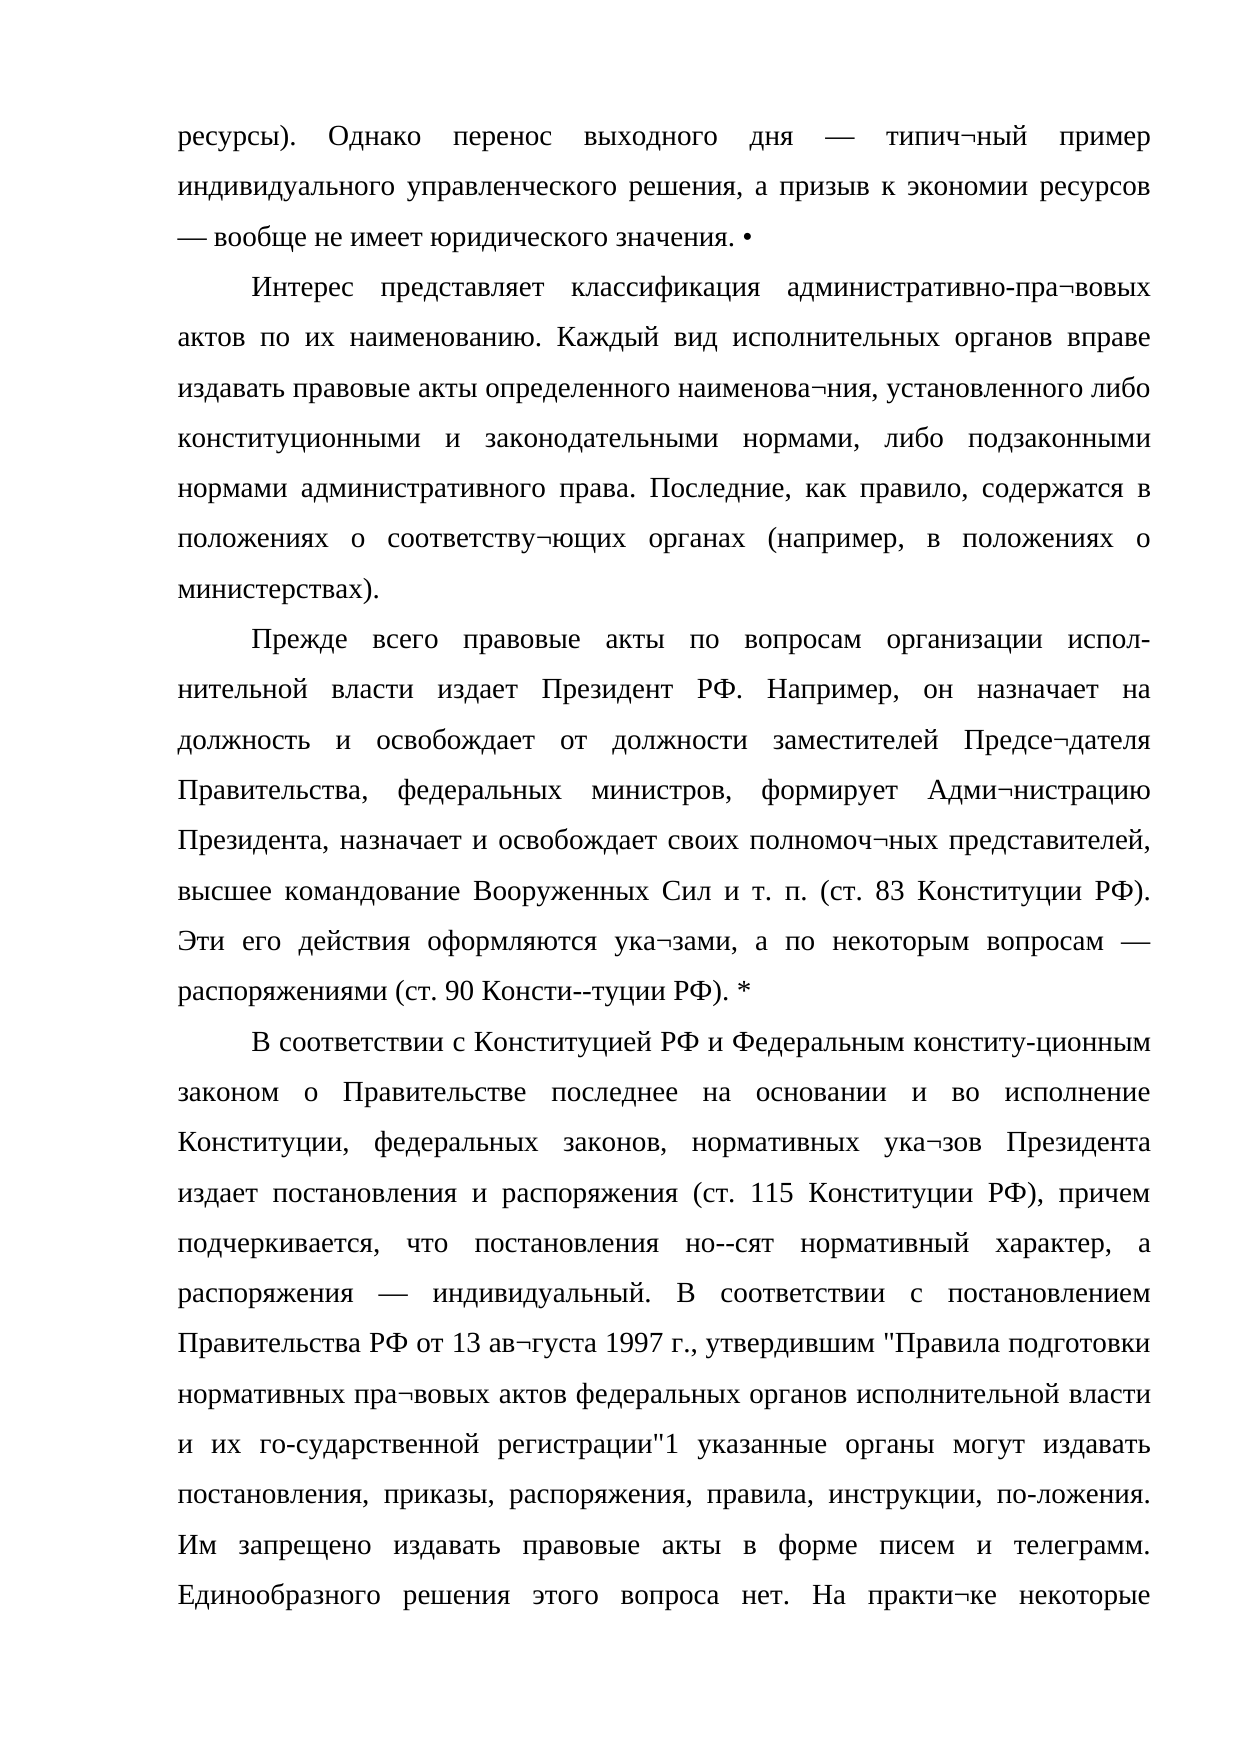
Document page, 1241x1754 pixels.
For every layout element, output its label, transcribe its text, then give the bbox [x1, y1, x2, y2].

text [177, 118, 1152, 252]
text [177, 1024, 1152, 1611]
text Прежде всего правовые акты по вопросам организации испол-нительной власти издает Президент РФ. Например, он назначает на должность и освобождает от должности заместителей Предсе¬дателя Правительства, федеральных министров, формирует Адми¬нистрацию Президента, назначает и освобождает своих полномоч¬ных представителей, высшее командование Вооруженных Сил и т. п. (ст. 83 Конституции РФ). Эти его действия оформляются ука¬зами, а по некоторым вопросам — распоряжениями (ст. 90 Консти--туции РФ). * [177, 621, 1152, 1007]
text Интерес представляет классификация административно-пра¬вовых актов по их наименованию. Каждый вид исполнительных органов вправе издавать правовые акты определенного наименова¬ния, установленного либо конституционными и законодательными нормами, либо подзаконными нормами административного права. Последние, как правило, содержатся в положениях о соответству¬ющих органах (например, в положениях о министерствах). [177, 269, 1152, 604]
